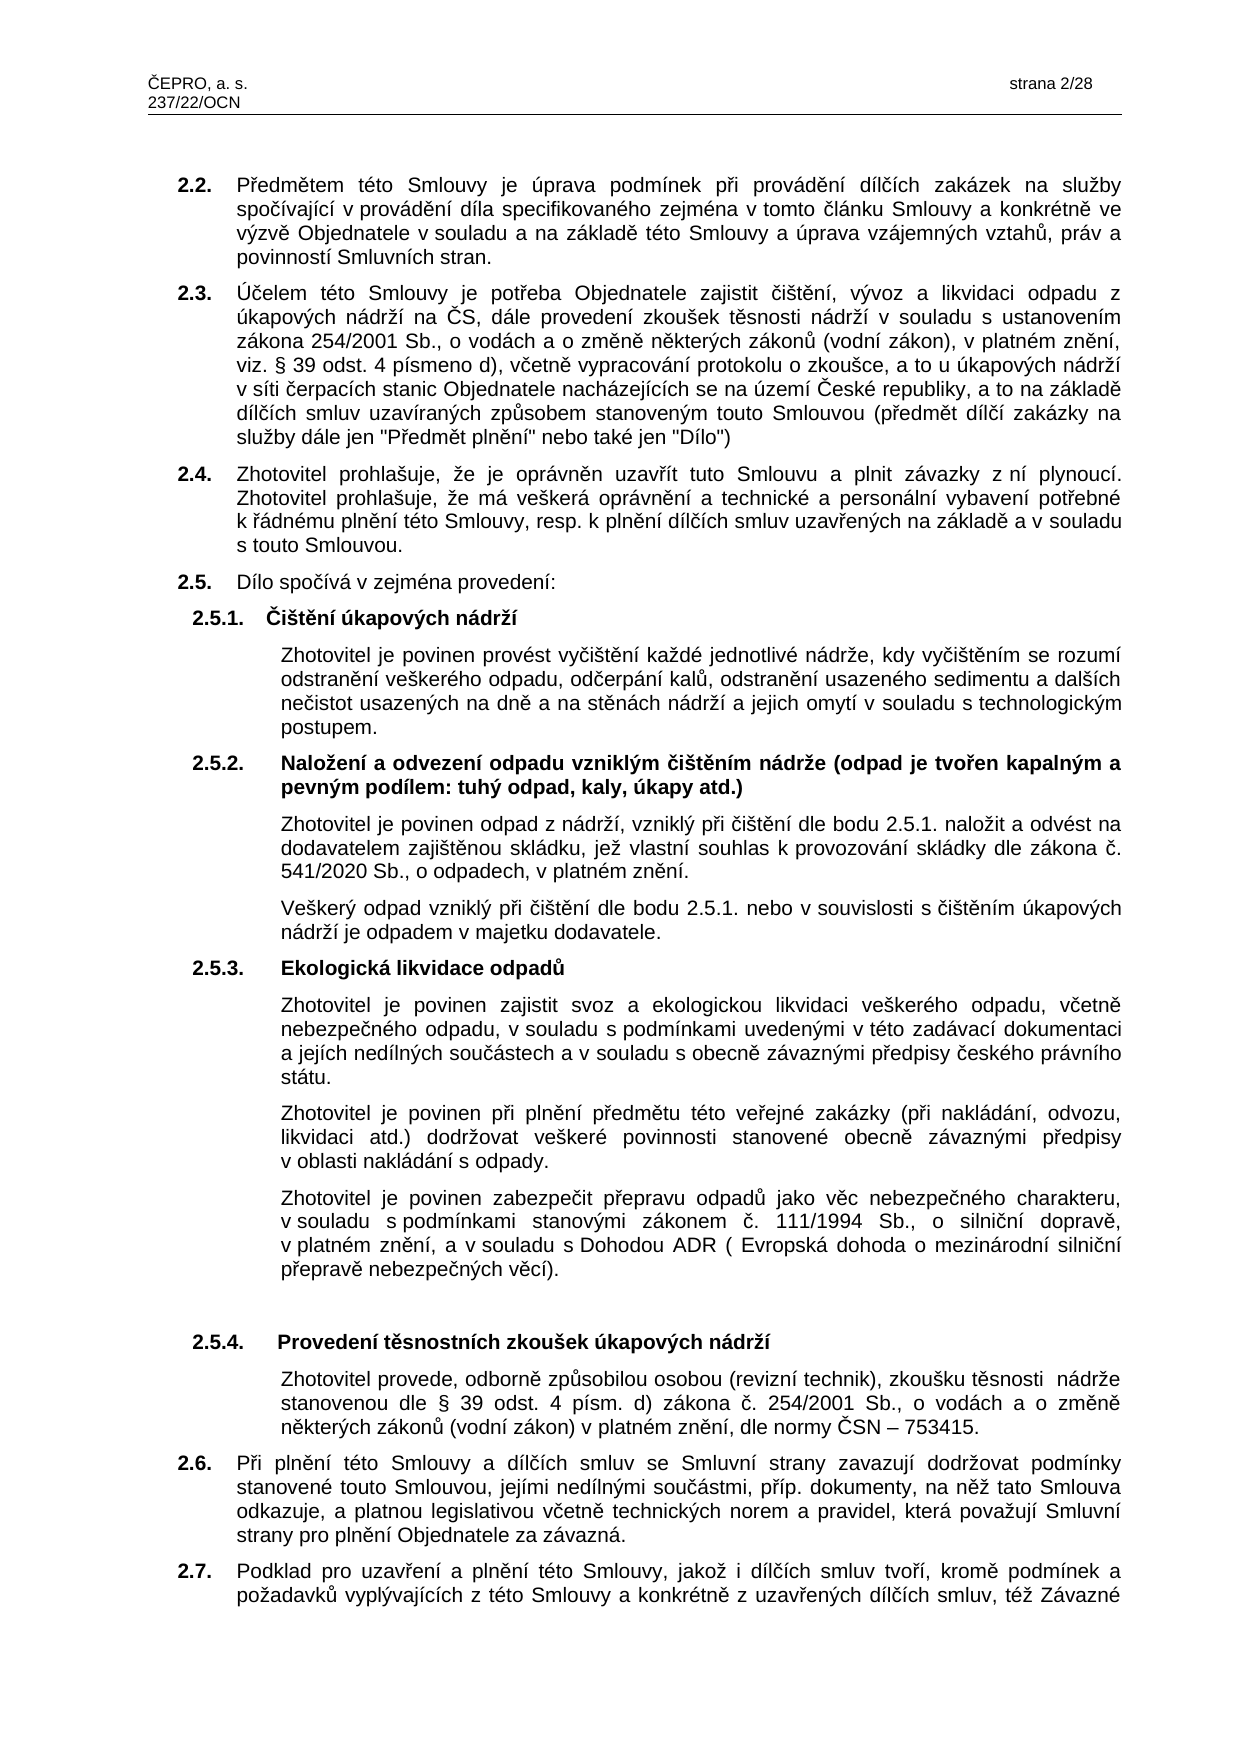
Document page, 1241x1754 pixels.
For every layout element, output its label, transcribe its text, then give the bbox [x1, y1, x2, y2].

text Zhotovitel je povinen zajistit svoz a ekologickou likvidaci veškerého odpadu, včetně nebezpečného odpadu, v souladu s podmínkami uvedenými v této zadávací dokumentaci a jejích nedílných součástech a v souladu s obecně závaznými předpisy českého právního státu. [281, 993, 1122, 1088]
text Zhotovitel je povinen při plnění předmětu této veřejné zakázky (při nakládání, odvozu, likvidaci atd.) dodržovat veškeré povinnosti stanovené obecně závaznými předpisy v oblasti nakládání s odpady. [281, 1101, 1122, 1173]
list Zhotovitel prohlašuje, že je oprávněn uzavřít tuto Smlouvu a plnit závazky z ní plynoucí. Zhotovitel prohlašuje, že má veškerá oprávnění a technické a personální vybavení potřebné k řádnému plnění této Smlouvy, resp. k plnění dílčích smluv uzavřených na základě a v souladu s touto Smlouvou. [177, 461, 1122, 557]
text Naložení a odvezení odpadu vzniklým čištěním nádrže (odpad je tvořen kapalným a pevným podílem: tuhý odpad, kaly, úkapy atd.) [192, 751, 1122, 799]
list Dílo spočívá v zejména provedení: [177, 570, 1122, 594]
list Zhotovitel je povinen provést vyčištění každé jednotlivé nádrže, kdy vyčištěním se rozumí odstranění veškerého odpadu, odčerpání kalů, odstranění usazeného sedimentu a dalších nečistot usazených na dně a na stěnách nádrží a jejich omytí v souladu s technologickým postupem. [281, 643, 1122, 738]
text Zhotovitel provede, odborně způsobilou osobou (revizní technik), zkoušku těsnosti nádrže stanovenou dle § 39 odst. 4 písm. d) zákona č. 254/2001 Sb., o vodách a o změně některých zákonů (vodní zákon) v platném znění, dle normy ČSN – 753415. [281, 1367, 1122, 1438]
text Veškerý odpad vzniklý při čištění dle bodu 2.5.1. nebo v souvislosti s čištěním úkapových nádrží je odpadem v majetku dodavatele. [281, 896, 1122, 944]
text Provedení těsnostních zkoušek úkapových nádrží [192, 1330, 1122, 1354]
text Zhotovitel je povinen zabezpečit přepravu odpadů jako věc nebezpečného charakteru, v souladu s podmínkami stanovými zákonem č. 111/1994 Sb., o silniční dopravě, v platném znění, a v souladu s Dohodou ADR ( Evropská dohoda o mezinárodní silniční přepravě nebezpečných věcí). [281, 1185, 1122, 1281]
text Ekologická likvidace odpadů [192, 956, 1122, 980]
list Účelem této Smlouvy je potřeba Objednatele zajistit čištění, vývoz a likvidaci odpadu z úkapových nádrží na ČS, dále provedení zkoušek těsnosti nádrží v souladu s ustanovením zákona 254/2001 Sb., o vodách a o změně některých zákonů (vodní zákon), v platném znění, viz. § 39 odst. 4 písmeno d), včetně vypracování protokolu o zkoušce, a to u úkapových nádrží v síti čerpacích stanic Objednatele nacházejících se na území České republiky, a to na základě dílčích smluv uzavíraných způsobem stanoveným touto Smlouvou (předmět dílčí zakázky na služby dále jen "Předmět plnění" nebo také jen "Dílo") [177, 281, 1122, 449]
text Čištění úkapových nádrží [192, 606, 1122, 630]
list Předmětem této Smlouvy je úprava podmínek při provádění dílčích zakázek na služby spočívající v provádění díla specifikovaného zejména v tomto článku Smlouvy a konkrétně ve výzvě Objednatele v souladu a na základě této Smlouvy a úprava vzájemných vztahů, práv a povinností Smluvních stran. [177, 173, 1122, 269]
list Při plnění této Smlouvy a dílčích smluv se Smluvní strany zavazují dodržovat podmínky stanovené touto Smlouvou, jejími nedílnými součástmi, příp. dokumenty, na něž tato Smlouva odkazuje, a platnou legislativou včetně technických norem a pravidel, která považují Smluvní strany pro plnění Objednatele za závazná. [177, 1451, 1122, 1547]
text Zhotovitel je povinen odpad z nádrží, vzniklý při čištění dle bodu 2.5.1. naložit a odvést na dodavatelem zajištěnou skládku, jež vlastní souhlas k provozování skládky dle zákona č. 541/2020 Sb., o odpadech, v platném znění. [281, 811, 1122, 883]
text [177, 1559, 1122, 1607]
